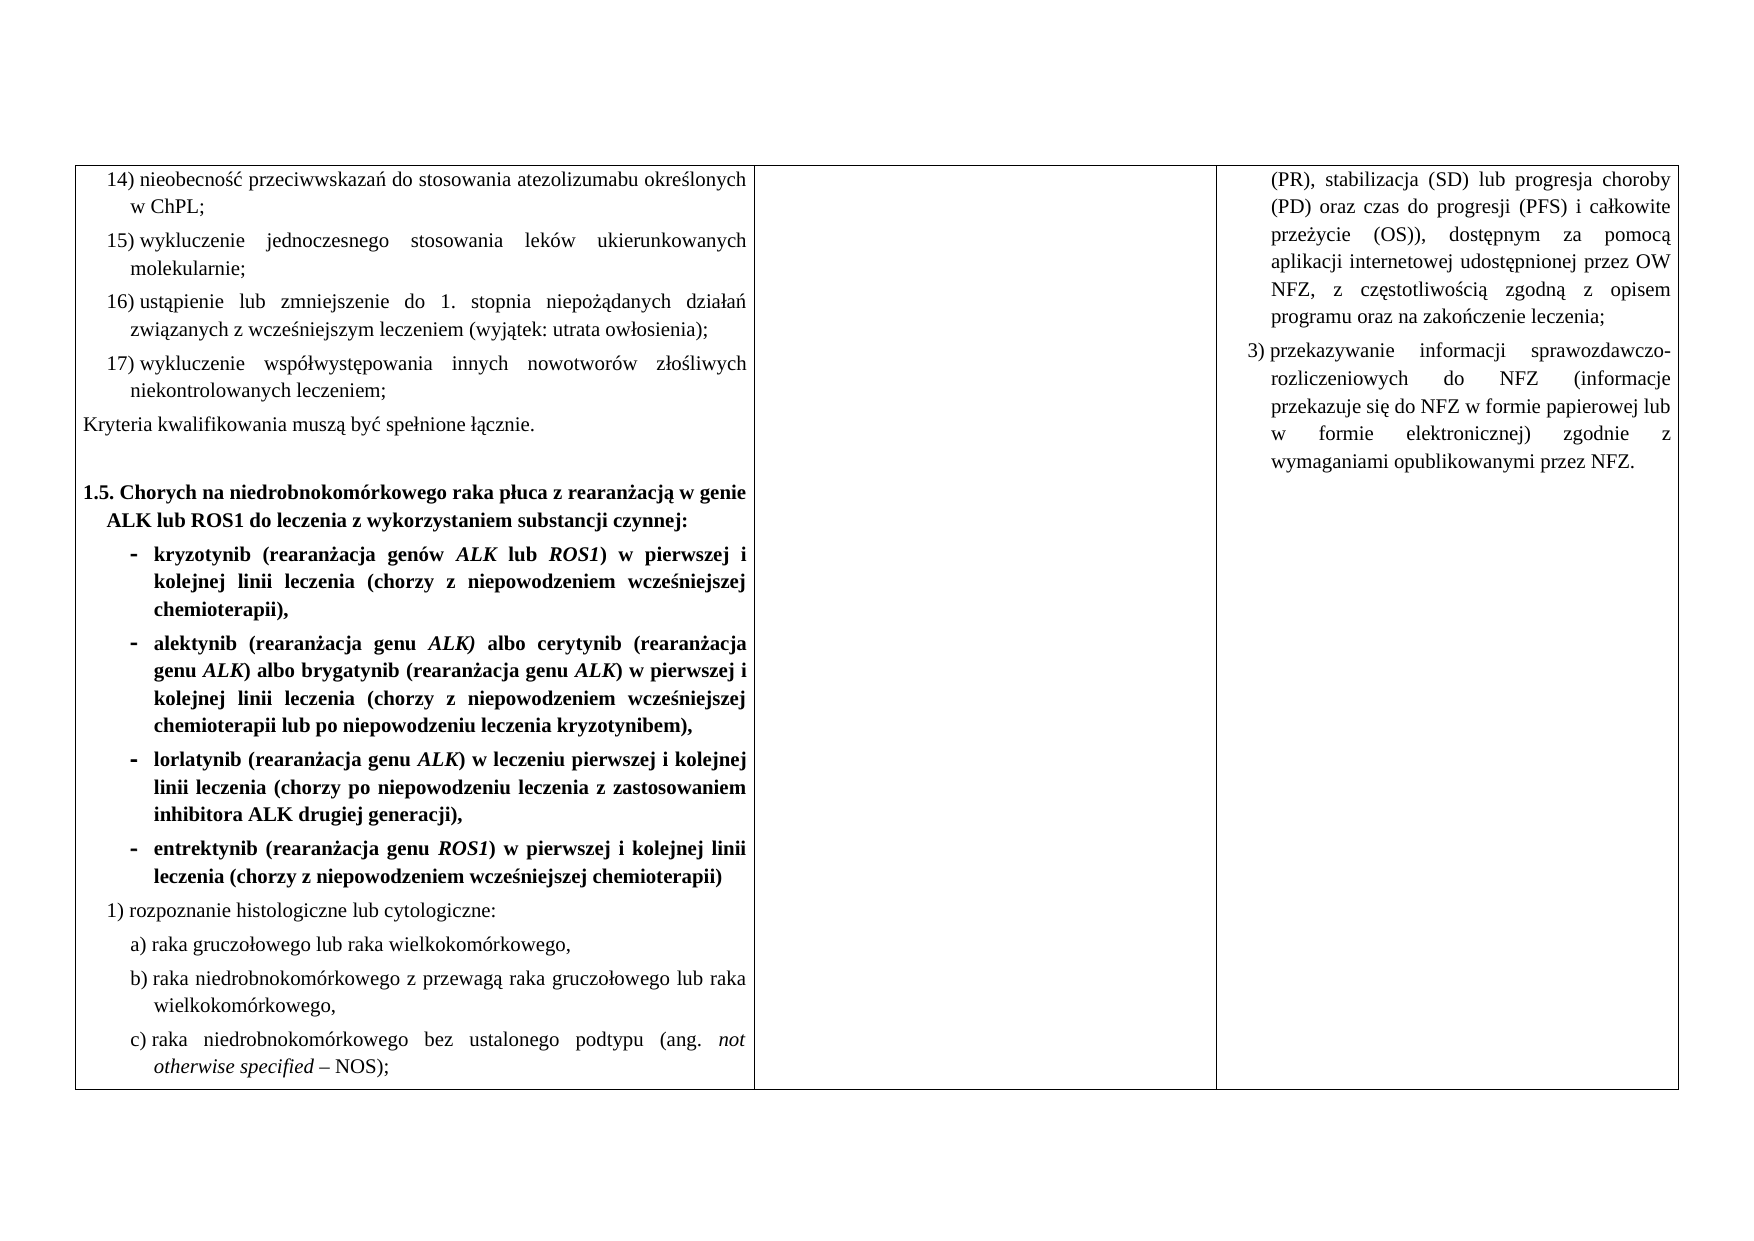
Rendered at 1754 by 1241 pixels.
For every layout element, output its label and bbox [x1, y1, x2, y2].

table_cell [755, 166, 1216, 1089]
table_cell [1217, 166, 1678, 1089]
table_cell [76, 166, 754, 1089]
